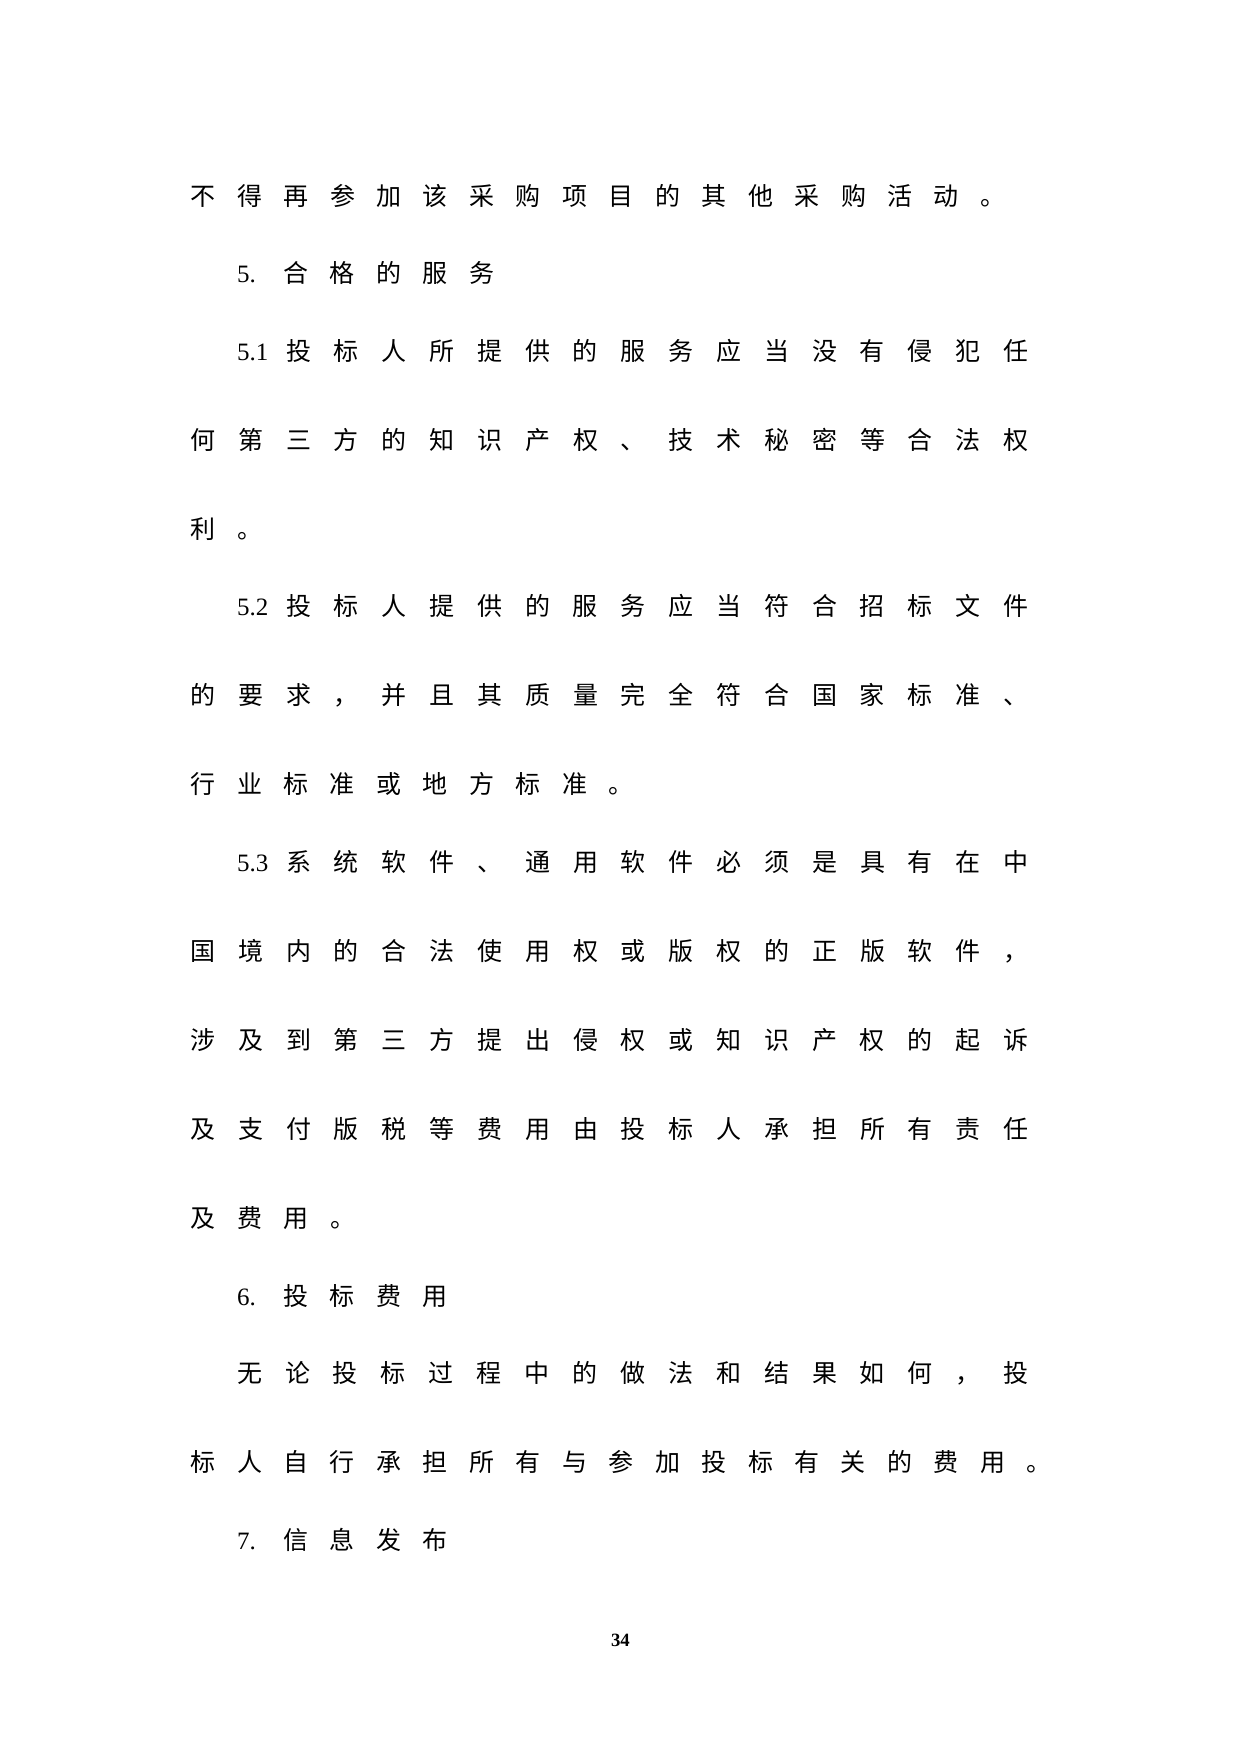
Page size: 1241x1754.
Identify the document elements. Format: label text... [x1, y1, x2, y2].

text 7. 信息发布 [190, 1508, 1050, 1568]
text 5.2 投标人提供的服务应当符合招标文件的要求，并且其质量完全符合国家标准、行业标准或地方标准。 [190, 575, 1050, 813]
text 5. 合格的服务 [190, 242, 1050, 301]
text 5.1 投标人所提供的服务应当没有侵犯任何第三方的知识产权、技术秘密等合法权利。 [190, 319, 1050, 557]
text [190, 164, 1050, 224]
text 无论投标过程中的做法和结果如何，投标人自行承担所有与参加投标有关的费用。 [190, 1342, 1050, 1490]
text 6. 投标费用 [190, 1264, 1050, 1324]
text 5.3 系统软件、通用软件必须是具有在中国境内的合法使用权或版权的正版软件，涉及到第三方提出侵权或知识产权的起诉及支付版税等费用由投标人承担所有责任及费用。 [190, 831, 1050, 1246]
